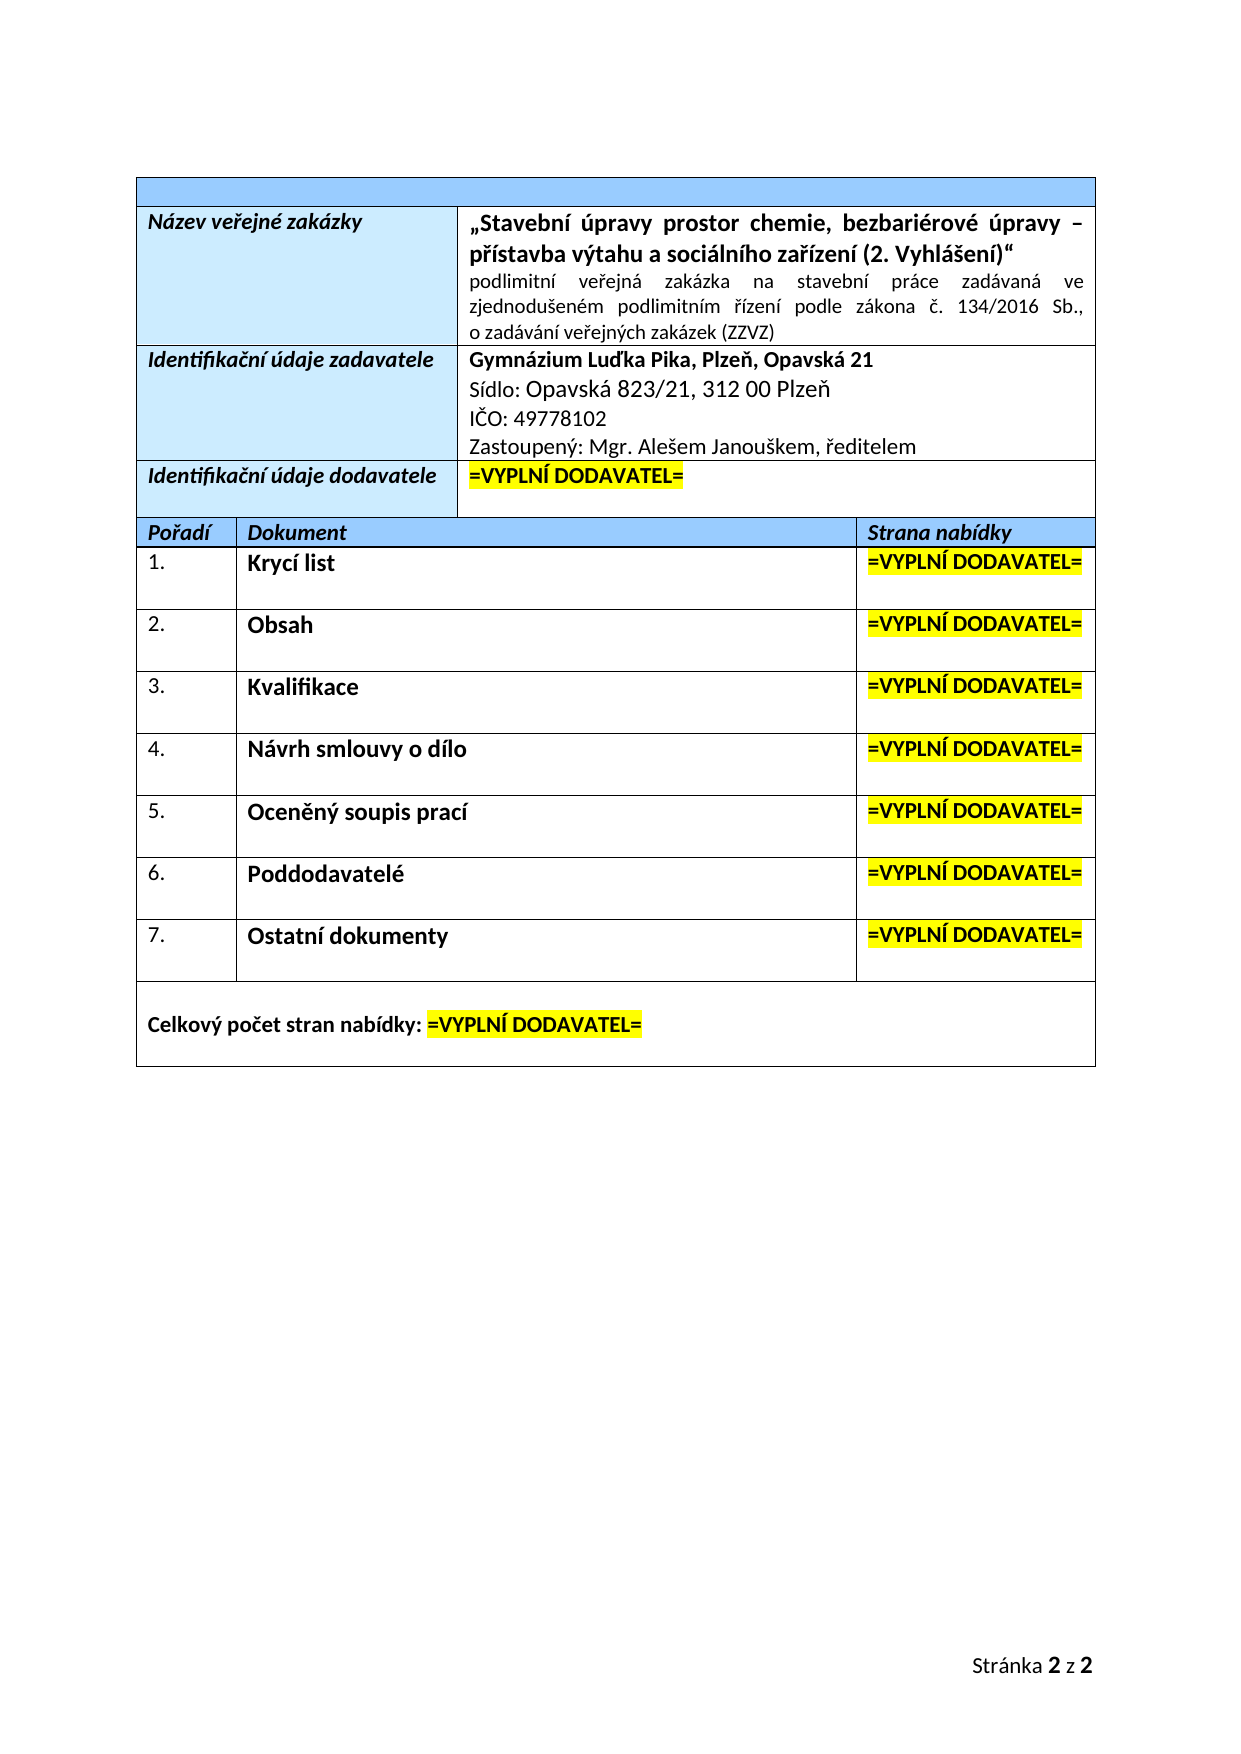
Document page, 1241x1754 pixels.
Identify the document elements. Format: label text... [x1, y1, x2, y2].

table_cell =VYPLNÍ DODAVATEL= [857, 858, 1095, 919]
table_cell Krycí list [237, 548, 856, 608]
table_cell Strana nabídky [857, 518, 1095, 546]
table_cell =VYPLNÍ DODAVATEL= [857, 920, 1095, 981]
table_cell Gymnázium Luďka Pika, Plzeň, Opavská 21 Sídlo: Opavská 823/21, 312 00 Plzeň IČO: 49778102 Zastoupený: Mgr. Alešem Janouškem, ředitelem [458, 346, 1095, 460]
table_cell =VYPLNÍ DODAVATEL= [857, 672, 1095, 733]
table_cell 5. [137, 796, 236, 857]
table_cell Identifikační údaje dodavatele [137, 461, 457, 517]
table_cell „Stavební úpravy prostor chemie, bezbariérové úpravy – přístavba výtahu a sociálního zařízení (2. Vyhlášení)“ podlimitní veřejná zakázka na stavební práce zadávaná ve zjednodušeném podlimitním řízení podle zákona č. 134/2016 Sb., o zadávání veřejných zakázek (ZZVZ) [458, 207, 1095, 344]
table_cell 4. [137, 734, 236, 795]
table_cell =VYPLNÍ DODAVATEL= [857, 610, 1095, 671]
table_cell Kvalifikace [237, 672, 856, 733]
table_cell 2. [137, 610, 236, 671]
table_cell =VYPLNÍ DODAVATEL= [458, 461, 1095, 517]
table_cell 1. [137, 548, 236, 608]
table_cell Celkový počet stran nabídky: =VYPLNÍ DODAVATEL= [137, 982, 1095, 1066]
table_cell 7. [137, 920, 236, 981]
table_cell Poddodavatelé [237, 858, 856, 919]
table_cell =VYPLNÍ DODAVATEL= [857, 734, 1095, 795]
table_cell =VYPLNÍ DODAVATEL= [857, 548, 1095, 608]
table_cell Dokument [237, 518, 856, 546]
table_header OBSAH NABÍDKY [137, 178, 1095, 206]
table_cell Obsah [237, 610, 856, 671]
table_cell Ostatní dokumenty [237, 920, 856, 981]
table_cell Oceněný soupis prací [237, 796, 856, 857]
table_cell Identifikační údaje zadavatele [137, 346, 457, 460]
table_cell =VYPLNÍ DODAVATEL= [857, 796, 1095, 857]
table_cell 3. [137, 672, 236, 733]
table_cell 6. [137, 858, 236, 919]
table_cell Pořadí [137, 518, 236, 546]
table_cell Návrh smlouvy o dílo [237, 734, 856, 795]
table_cell Název veřejné zakázky [137, 207, 457, 344]
